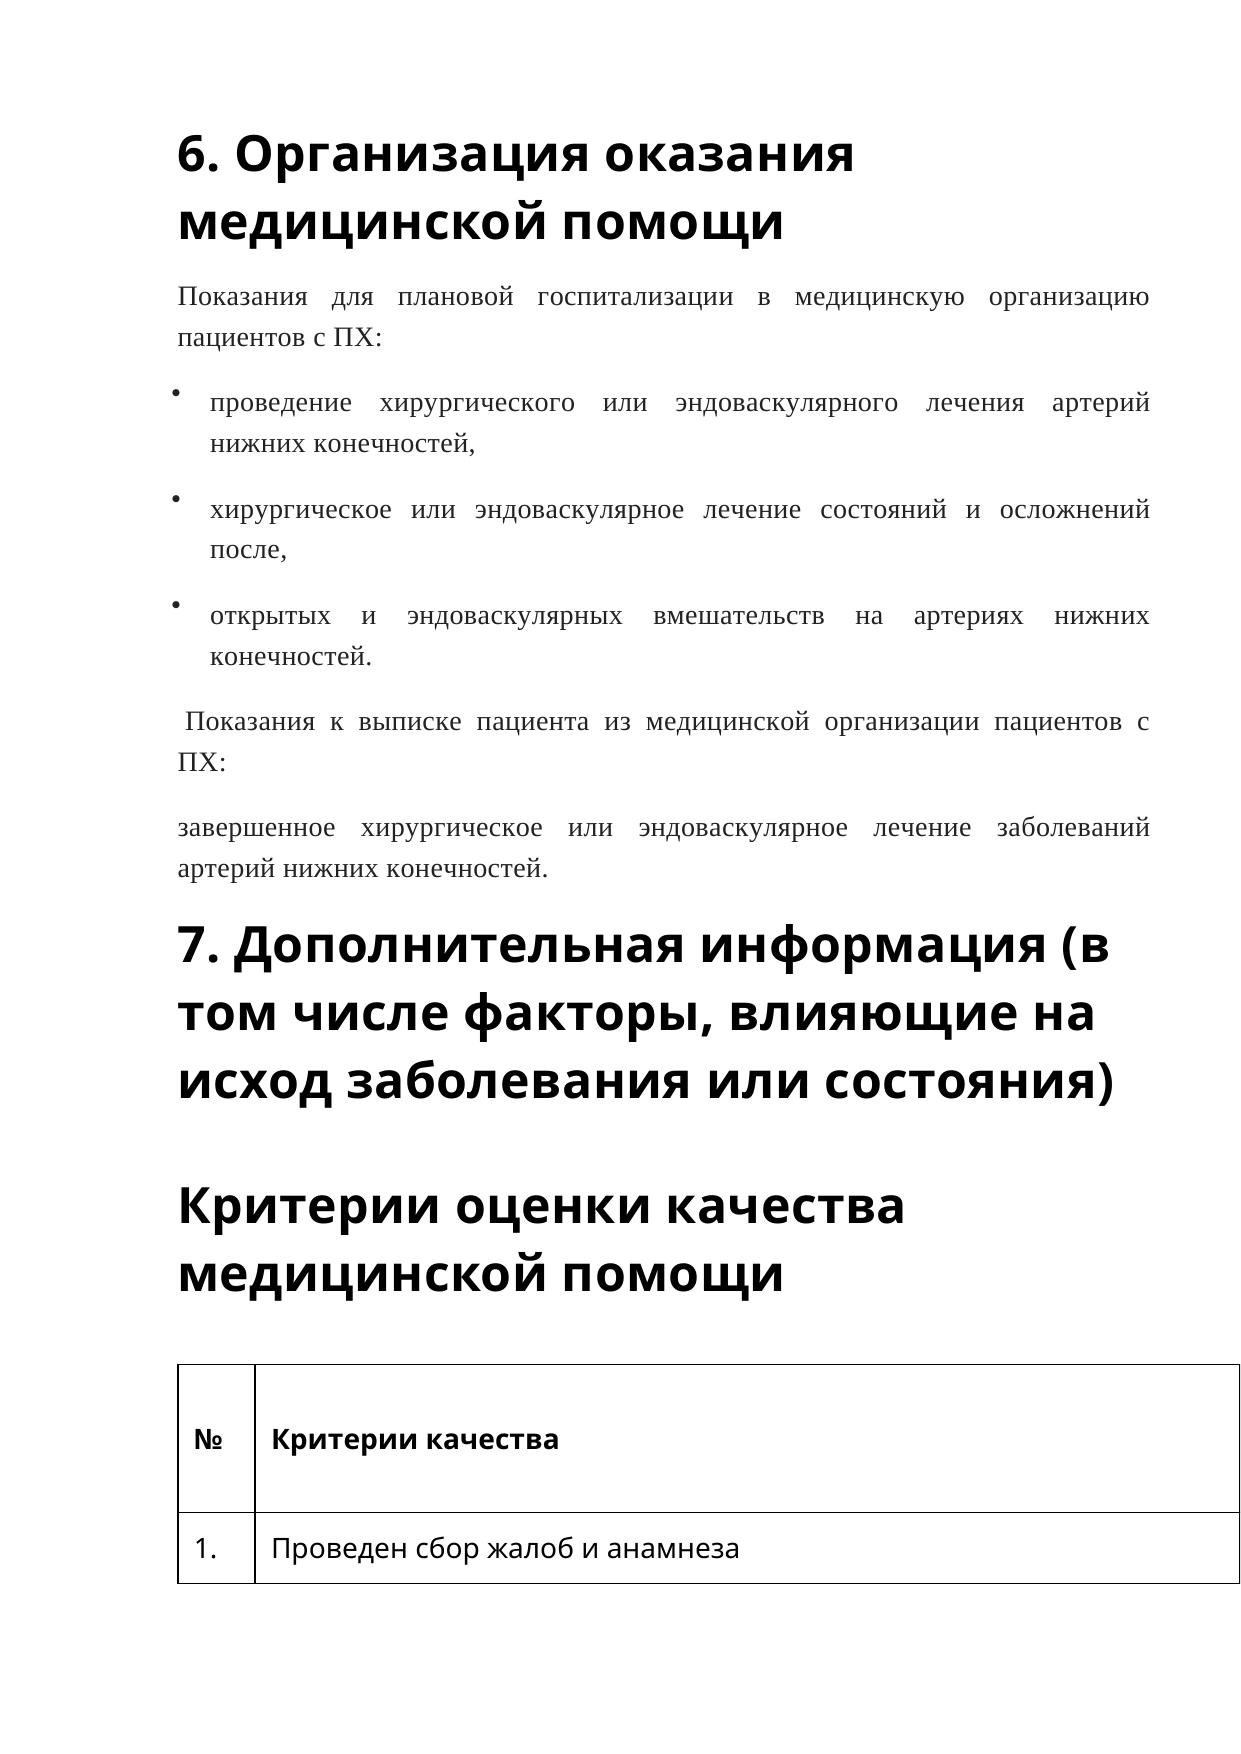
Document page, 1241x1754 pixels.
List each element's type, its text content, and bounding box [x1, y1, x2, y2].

text Показания для плановой госпитализации в медицинскую организацию пациентов с ПХ: [177, 271, 1152, 352]
text Критерии оценки качества медицинской помощи [177, 1170, 1152, 1306]
list хирургическое или эндоваскулярное лечение состояний и осложнений после, [172, 483, 1152, 565]
text завершенное хирургическое или эндоваскулярное лечение заболеваний артерий нижних конечностей. [177, 802, 1152, 883]
list открытых и эндоваскулярных вмешательств на артериях нижних конечностей. [172, 590, 1152, 671]
table_cell Проведен сбор жалоб и анамнеза [256, 1513, 1239, 1583]
text 7. Дополнительная информация (в том числе факторы, влияющие на исход заболевания или состояния) [177, 908, 1152, 1113]
text Показания к выписке пациента из медицинской организации пациентов с ПХ: [177, 696, 1152, 777]
text 6. Организация оказания медицинской помощи [177, 118, 1152, 254]
table_header № [179, 1365, 254, 1512]
table_cell 1. [179, 1513, 254, 1583]
list проведение хирургического или эндоваскулярного лечения артерий нижних конечностей, [172, 377, 1152, 458]
table_header Критерии качества [256, 1365, 1239, 1512]
